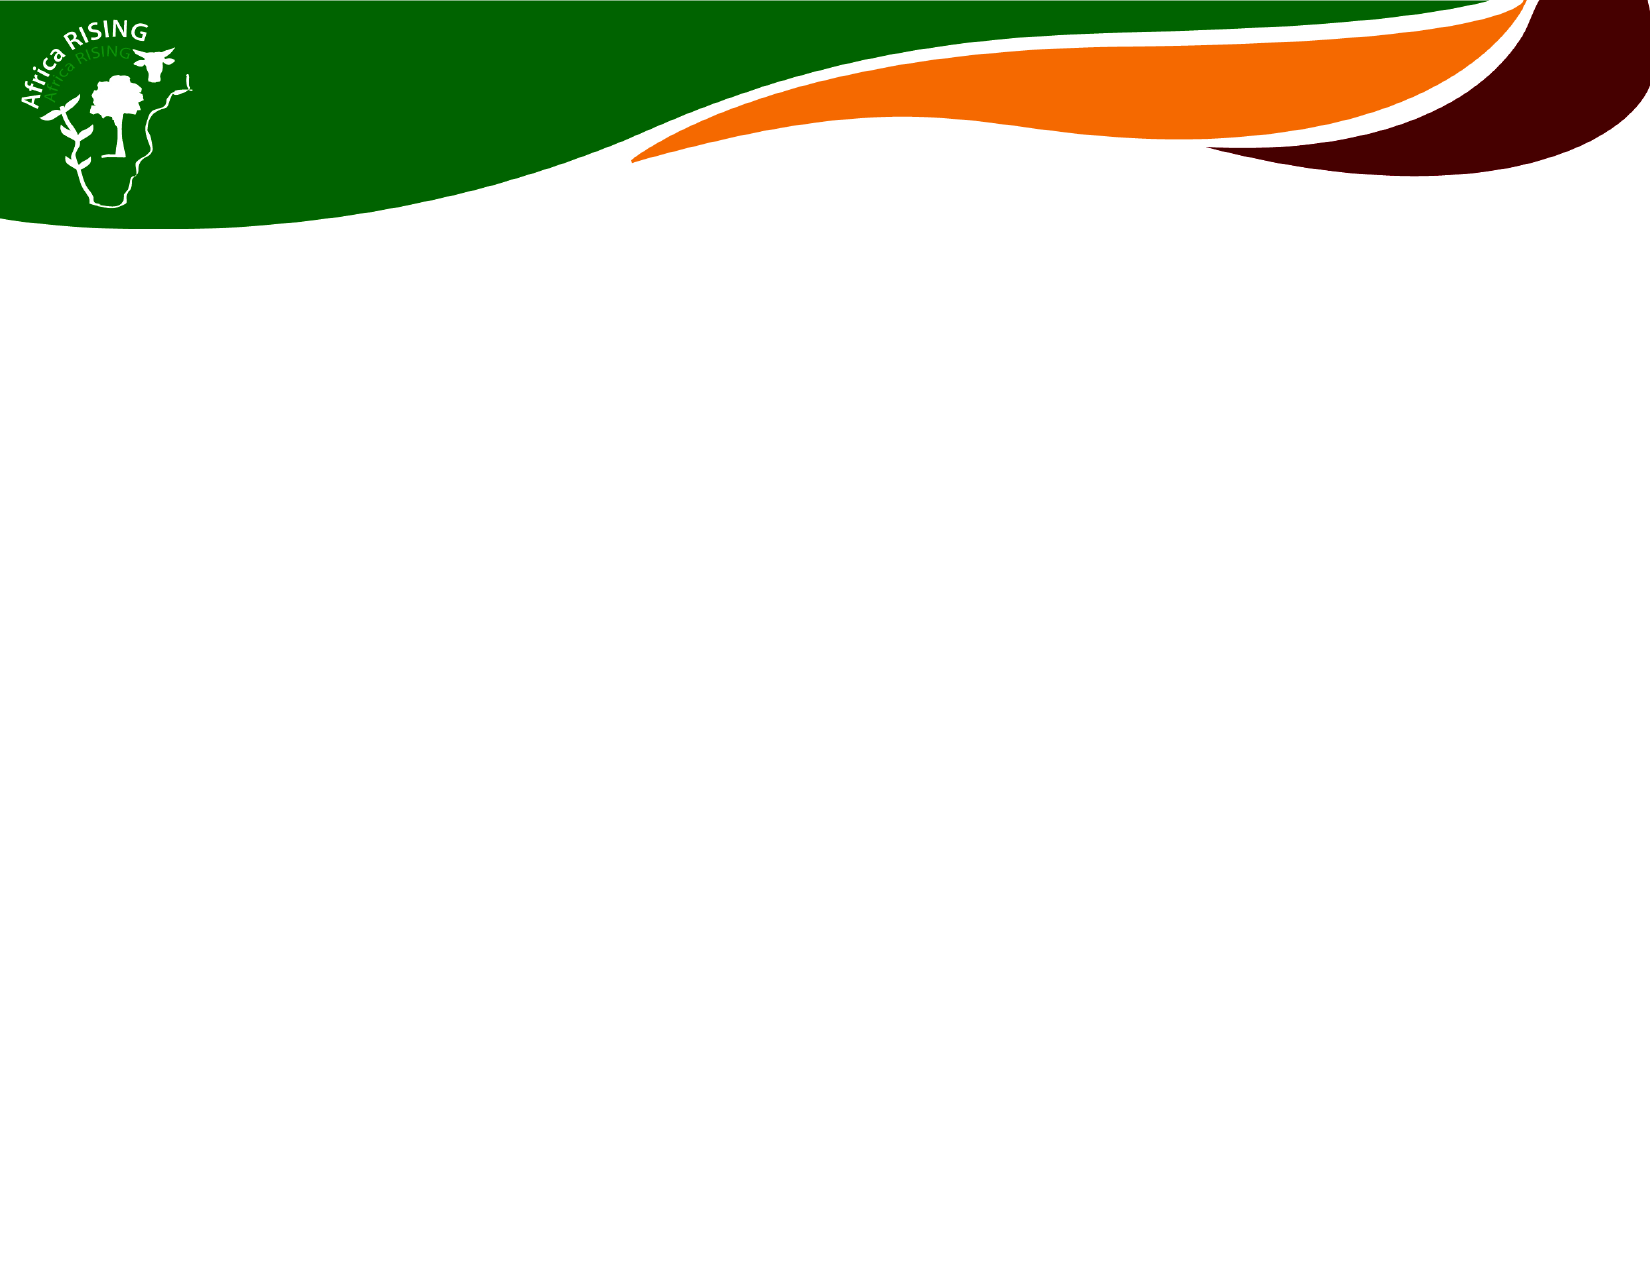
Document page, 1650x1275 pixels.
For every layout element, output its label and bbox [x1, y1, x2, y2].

picture [0, 0, 1650, 229]
